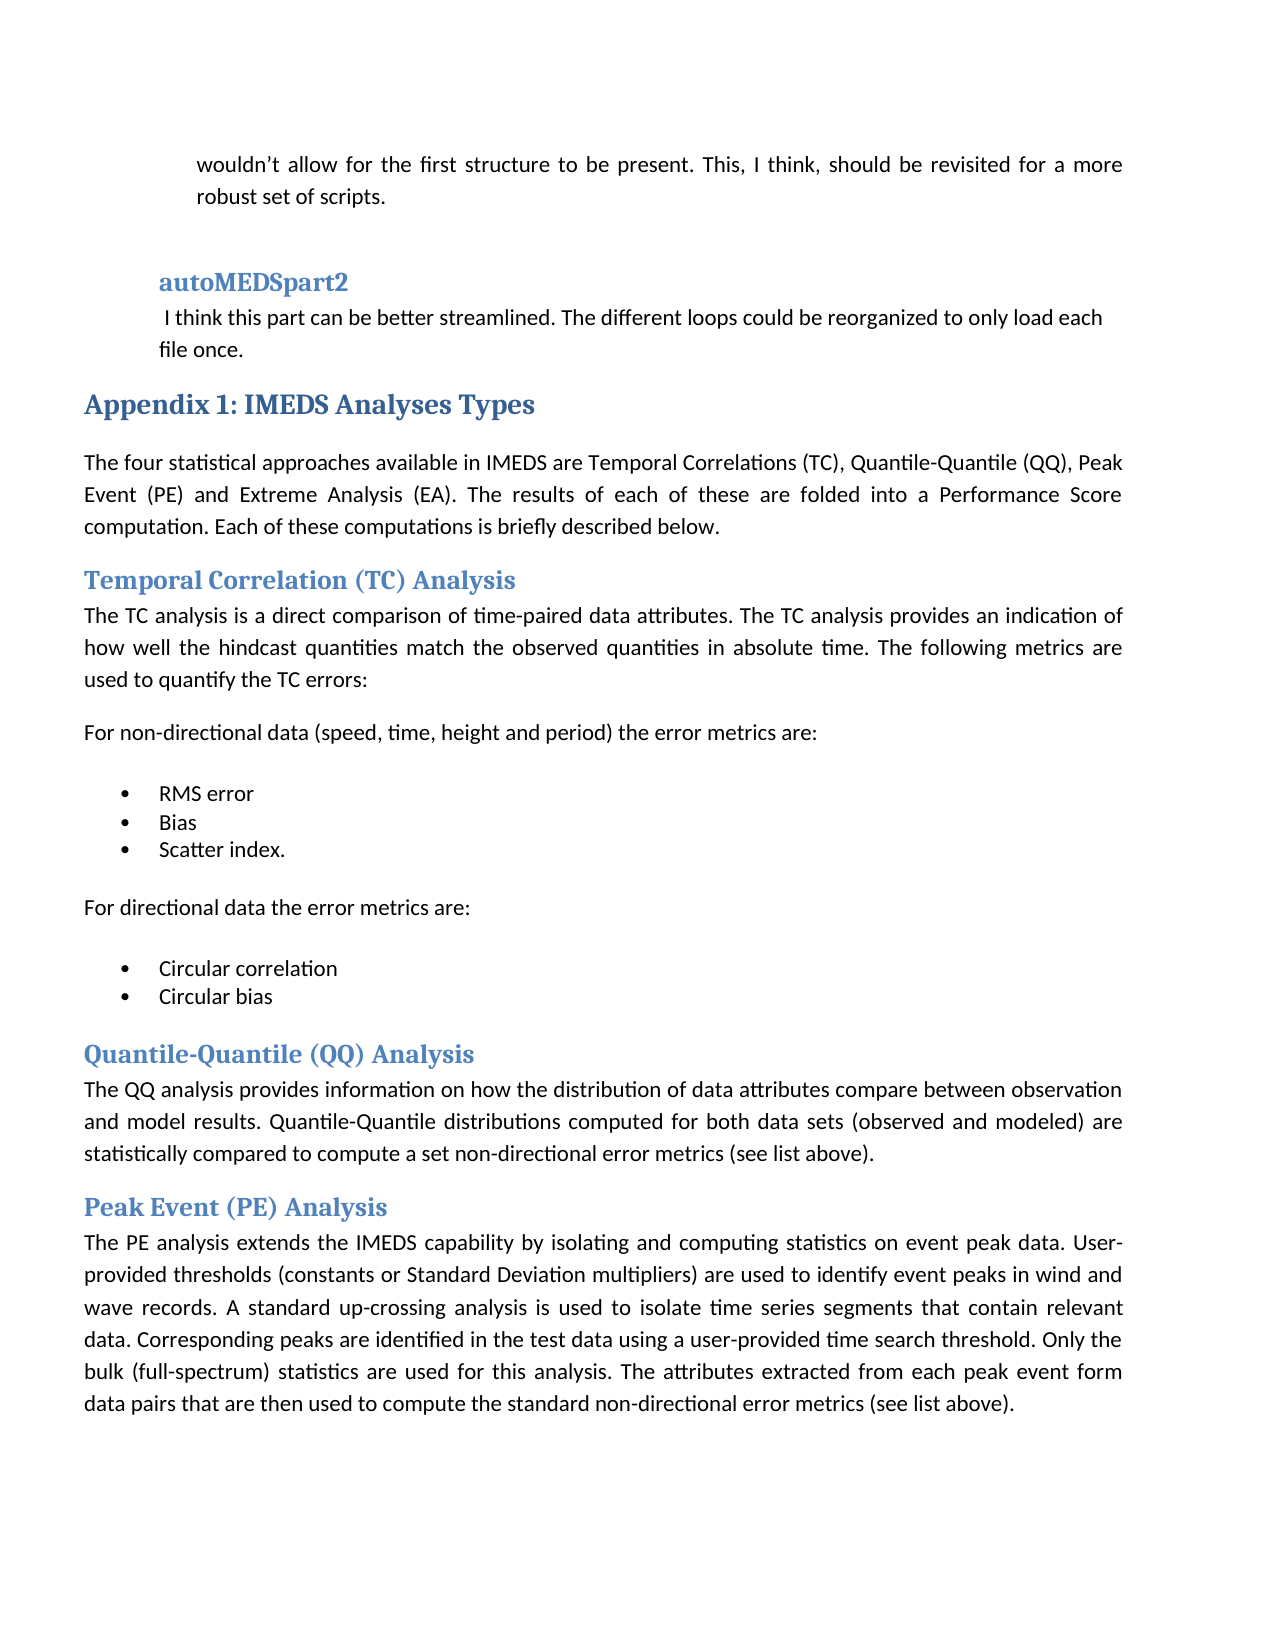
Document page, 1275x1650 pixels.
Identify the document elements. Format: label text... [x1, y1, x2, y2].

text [196, 150, 1125, 210]
list RMS error [121, 779, 1125, 808]
text For non-directional data (speed, time, height and period) the error metrics are: [84, 718, 1125, 746]
text The PE analysis extends the IMEDS capability by isolating and computing statistics on event peak data. User-provided thresholds (constants or Standard Deviation multipliers) are used to identify event peaks in wind and wave records. A standard up-crossing analysis is used to isolate time series segments that contain relevant data. Corresponding peaks are identified in the test data using a user-provided time search threshold. Only the bulk (full-spectrum) statistics are used for this analysis. The attributes extracted from each peak event form data pairs that are then used to compute the standard non-directional error metrics (see list above). [84, 1228, 1125, 1417]
subtitle Quantile-Quantile (QQ) Analysis [84, 1039, 1125, 1071]
list autoMEDSpart2 [159, 267, 1125, 298]
subtitle Temporal Correlation (TC) Analysis [84, 565, 1125, 596]
list Scatter index. [121, 836, 1125, 864]
text The QQ analysis provides information on how the distribution of data attributes compare between observation and model results. Quantile-Quantile distributions computed for both data sets (observed and modeled) are statistically compared to compute a set non-directional error metrics (see list above). [84, 1075, 1125, 1167]
list Circular bias [121, 982, 1125, 1010]
text For directional data the error metrics are: [84, 893, 1125, 921]
subtitle Peak Event (PE) Analysis [84, 1192, 1125, 1224]
text The TC analysis is a direct comparison of time-paired data attributes. The TC analysis provides an indication of how well the hindcast quantities match the observed quantities in absolute time. The following metrics are used to quantify the TC errors: [84, 601, 1125, 693]
text Appendix 1: IMEDS Analyses Types [84, 388, 1125, 422]
text The four statistical approaches available in IMEDS are Temporal Correlations (TC), Quantile-Quantile (QQ), Peak Event (PE) and Extreme Analysis (EA). The results of each of these are folded into a Performance Score computation. Each of these computations is briefly described below. [84, 448, 1125, 540]
list I think this part can be better streamlined. The different loops could be reorganized to only load each file once. [159, 303, 1125, 363]
list Bias [121, 808, 1125, 836]
list Circular correlation [121, 954, 1125, 982]
